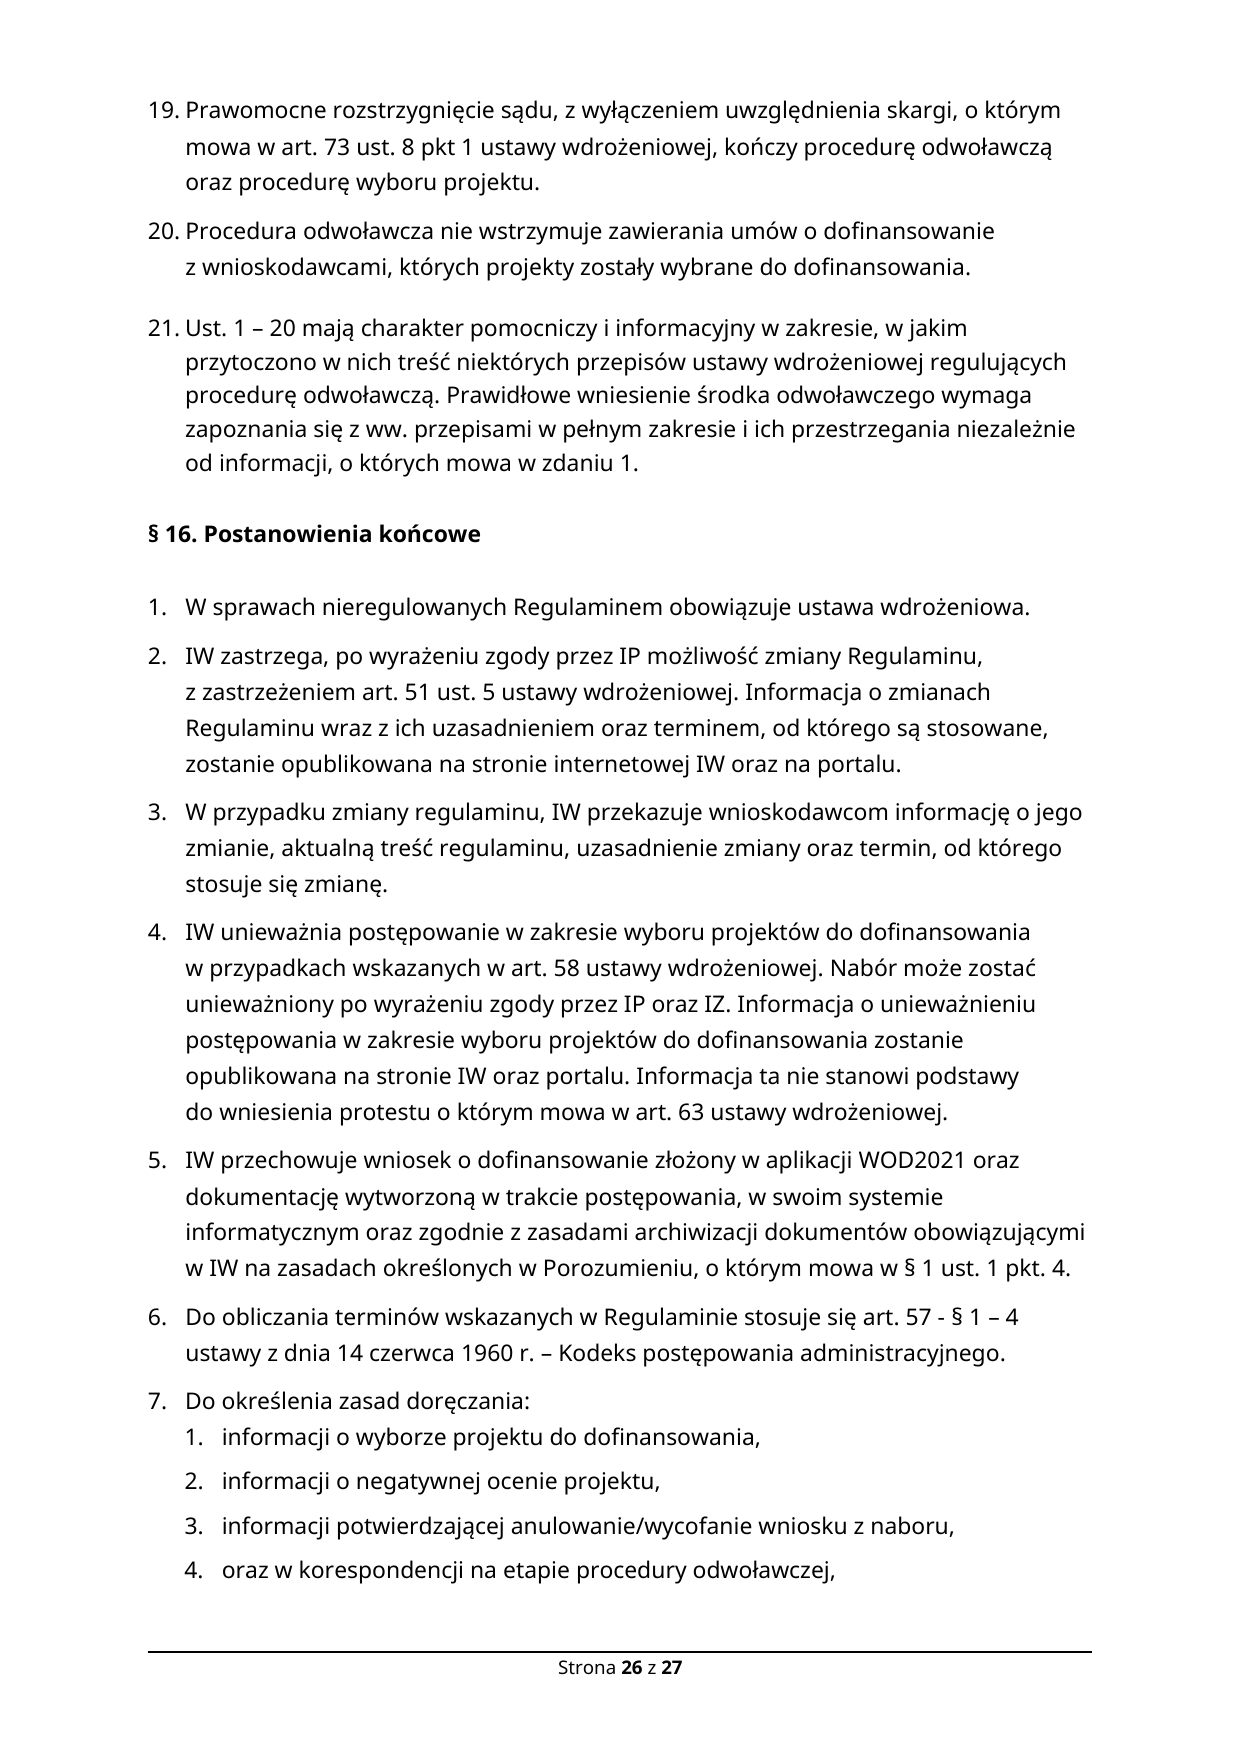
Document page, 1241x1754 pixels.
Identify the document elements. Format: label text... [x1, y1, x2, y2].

list W sprawach nieregulowanych Regulaminem obowiązuje ustawa wdrożeniowa. [148, 591, 1092, 623]
list Do obliczania terminów wskazanych w Regulaminie stosuje się art. 57 - § 1 – 4 ustawy z dnia 14 czerwca 1960 r. – Kodeks postępowania administracyjnego. [148, 1301, 1092, 1368]
subtitle § 16. Postanowienia końcowe [148, 518, 1092, 549]
list informacji potwierdzającej anulowanie/wycofanie wniosku z naboru, [184, 1509, 1092, 1541]
list Prawomocne rozstrzygnięcie sądu, z wyłączeniem uwzględnienia skargi, o którym mowa w art. 73 ust. 8 pkt 1 ustawy wdrożeniowej, kończy procedurę odwoławczą oraz procedurę wyboru projektu. [148, 94, 1092, 198]
list W przypadku zmiany regulaminu, IW przekazuje wnioskodawcom informację o jego zmianie, aktualną treść regulaminu, uzasadnienie zmiany oraz termin, od którego stosuje się zmianę. [148, 796, 1092, 899]
list IW zastrzega, po wyrażeniu zgody przez IP możliwość zmiany Regulaminu, z zastrzeżeniem art. 51 ust. 5 ustawy wdrożeniowej. Informacja o zmianach Regulaminu wraz z ich uzasadnieniem oraz terminem, od którego są stosowane, zostanie opublikowana na stronie internetowej IW oraz na portalu. [148, 640, 1092, 779]
list IW unieważnia postępowanie w zakresie wyboru projektów do dofinansowania w przypadkach wskazanych w art. 58 ustawy wdrożeniowej. Nabór może zostać unieważniony po wyrażeniu zgody przez IP oraz IZ. Informacja o unieważnieniu postępowania w zakresie wyboru projektów do dofinansowania zostanie opublikowana na stronie IW oraz portalu. Informacja ta nie stanowi podstawy do wniesienia protestu o którym mowa w art. 63 ustawy wdrożeniowej. [148, 916, 1092, 1127]
list IW przechowuje wniosek o dofinansowanie złożony w aplikacji WOD2021 oraz dokumentację wytworzoną w trakcie postępowania, w swoim systemie informatycznym oraz zgodnie z zasadami archiwizacji dokumentów obowiązującymi w IW na zasadach określonych w Porozumieniu, o którym mowa w § 1 ust. 1 pkt. 4. [148, 1144, 1092, 1283]
list informacji o negatywnej ocenie projektu, [184, 1465, 1092, 1497]
list Procedura odwoławcza nie wstrzymuje zawierania umów o dofinansowanie z wnioskodawcami, których projekty zostały wybrane do dofinansowania. [148, 215, 1092, 282]
list Do określenia zasad doręczania: [148, 1385, 1092, 1416]
list Ust. 1 – 20 mają charakter pomocniczy i informacyjny w zakresie, w jakim przytoczono w nich treść niektórych przepisów ustawy wdrożeniowej regulujących procedurę odwoławczą. Prawidłowe wniesienie środka odwoławczego wymaga zapoznania się z ww. przepisami w pełnym zakresie i ich przestrzegania niezależnie od informacji, o których mowa w zdaniu 1. [148, 312, 1092, 478]
list informacji o wyborze projektu do dofinansowania, [184, 1421, 1092, 1452]
list oraz w korespondencji na etapie procedury odwoławczej, [184, 1554, 1092, 1585]
